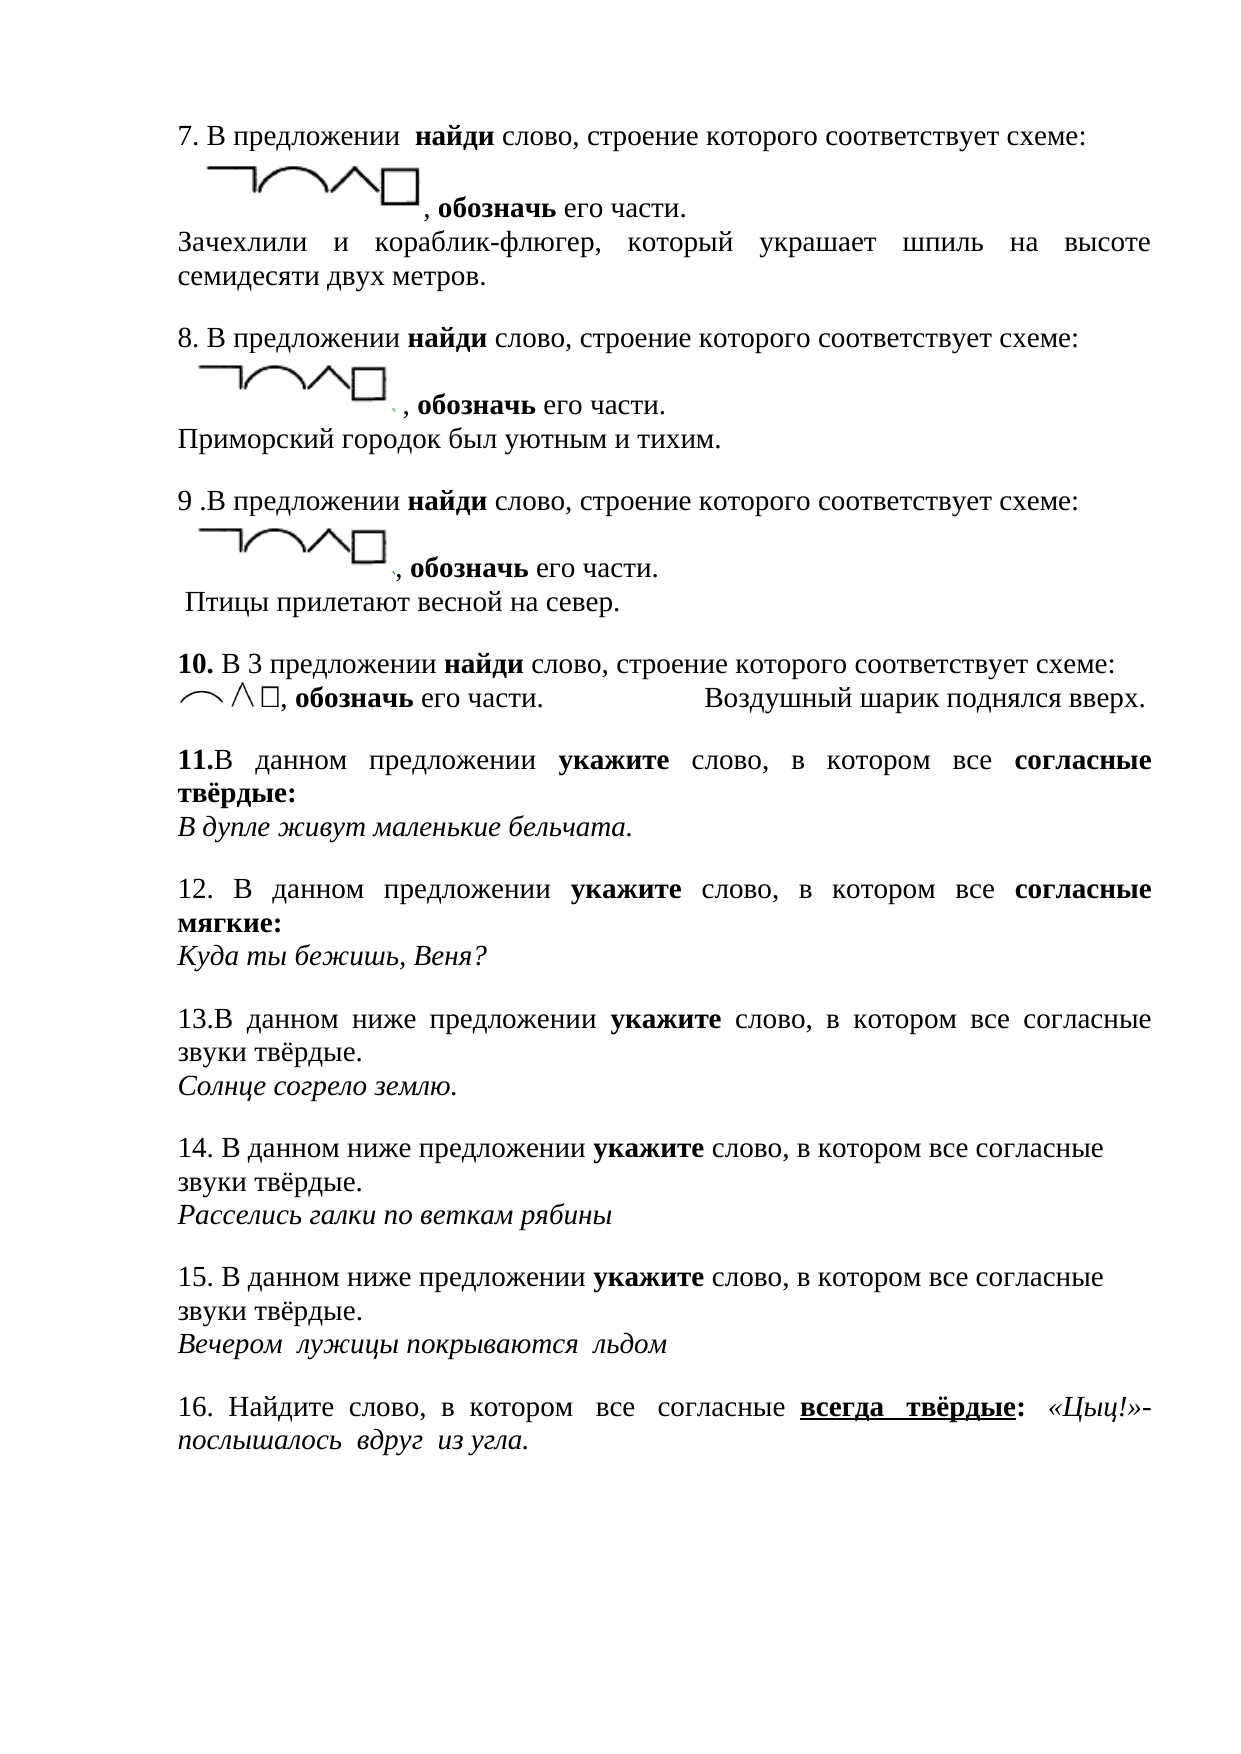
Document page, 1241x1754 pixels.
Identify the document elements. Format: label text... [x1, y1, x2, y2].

text Зачехлили и кораблик-флюгер, который украшает шпиль на высоте семидесяти двух метров. [177, 224, 1152, 291]
text Расселись галки по веткам рябины [177, 1197, 1152, 1231]
text Куда ты бежишь, Веня? [177, 938, 1152, 972]
text Приморский городок был уютным и тихим. [177, 421, 1152, 454]
text Птицы прилетают весной на север. [177, 584, 1152, 617]
text Вечером лужицы покрываются льдом [177, 1327, 1152, 1360]
text 11.В данном предложении укажите слово, в котором все согласные твёрдые: [177, 742, 1152, 809]
picture [177, 353, 396, 415]
picture [177, 516, 396, 578]
text 14. В данном ниже предложении укажите слово, в котором все согласные звуки твёрдые. [177, 1130, 1152, 1197]
text 8. В предложении найди слово, строение которого соответствует схеме: , обозначь его части. [177, 320, 1152, 421]
picture [177, 682, 280, 707]
text , обозначь его части. [177, 152, 1152, 224]
text Солнце согрело землю. [177, 1068, 1152, 1101]
text 15. В данном ниже предложении укажите слово, в котором все согласные звуки твёрдые. [177, 1259, 1152, 1327]
text 16. Найдите слово, в котором все согласные всегда твёрдые: «Цыц!»- послышалось вдруг из угла. [177, 1389, 1152, 1456]
text 12. В данном предложении укажите слово, в котором все согласные мягкие: [177, 871, 1152, 938]
text 13.В данном ниже предложении укажите слово, в котором все согласные звуки твёрдые. [177, 1001, 1152, 1068]
text 9 .В предложении найди слово, строение которого соответствует схеме: , обозначь его части. [177, 483, 1152, 584]
text 7. В предложении найди слово, строение которого соответствует схеме: [177, 118, 1152, 152]
text В дупле живут маленькие бельчата. [177, 809, 1152, 843]
text 10. В 3 предложении найди слово, строение которого соответствует схеме: , обозначь его части. Воздушный шарик поднялся вверх. [177, 646, 1152, 713]
picture [177, 151, 424, 218]
